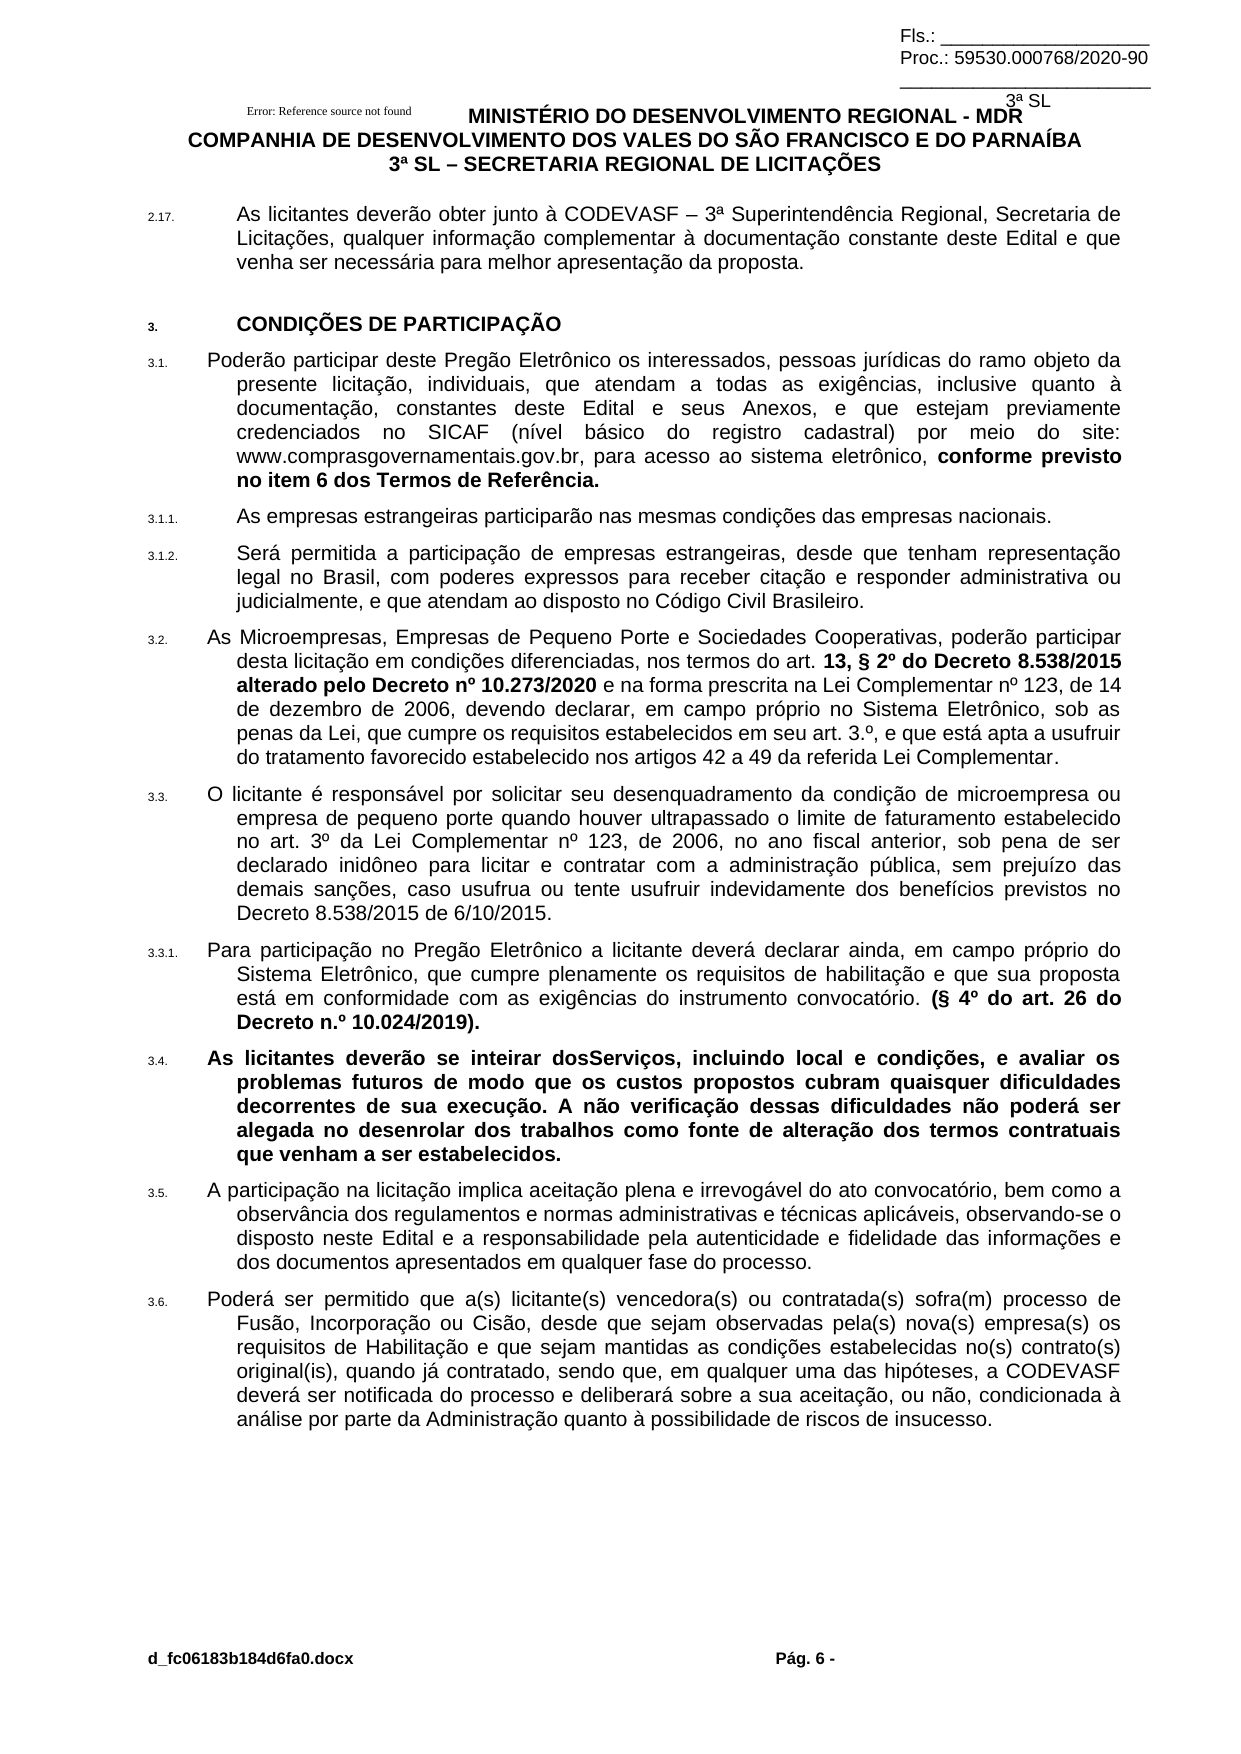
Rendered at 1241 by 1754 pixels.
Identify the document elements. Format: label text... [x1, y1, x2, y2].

list Poderão participar deste Pregão Eletrônico os interessados, pessoas jurídicas do ramo objeto da presente licitação, individuais, que atendam a todas as exigências, inclusive quanto à documentação, constantes deste Edital e seus Anexos, e que estejam previamente credenciados no SICAF (nível básico do registro cadastral) por meio do site: www.comprasgovernamentais.gov.br, para acesso ao sistema eletrônico, conforme previsto no item 6 dos Termos de Referência. [148, 348, 1122, 492]
list As licitantes deverão obter junto à CODEVASF – 3ª Superintendência Regional, Secretaria de Licitações, qualquer informação complementar à documentação constante deste Edital e que venha ser necessária para melhor apresentação da proposta. [148, 202, 1122, 274]
list As empresas estrangeiras participarão nas mesmas condições das empresas nacionais. [148, 504, 1122, 528]
list Será permitida a participação de empresas estrangeiras, desde que tenham representação legal no Brasil, com poderes expressos para receber citação e responder administrativa ou judicialmente, e que atendam ao disposto no Código Civil Brasileiro. [148, 541, 1122, 613]
list O licitante é responsável por solicitar seu desenquadramento da condição de microempresa ou empresa de pequeno porte quando houver ultrapassado o limite de faturamento estabelecido no art. 3º da Lei Complementar nº 123, de 2006, no ano fiscal anterior, sob pena de ser declarado inidôneo para licitar e contratar com a administração pública, sem prejuízo das demais sanções, caso usufrua ou tente usufruir indevidamente dos benefícios previstos no Decreto 8.538/2015 de 6/10/2015. [148, 781, 1122, 925]
list Para participação no Pregão Eletrônico a licitante deverá declarar ainda, em campo próprio do Sistema Eletrônico, que cumpre plenamente os requisitos de habilitação e que sua proposta está em conformidade com as exigências do instrumento convocatório. (§ 4º do art. 26 do Decreto n.º 10.024/2019). [148, 938, 1122, 1033]
list CONDIÇÕES DE PARTICIPAÇÃO [148, 312, 1122, 336]
list As licitantes deverão se inteirar dosServiços, incluindo local e condições, e avaliar os problemas futuros de modo que os custos propostos cubram quaisquer dificuldades decorrentes de sua execução. A não verificação dessas dificuldades não poderá ser alegada no desenrolar dos trabalhos como fonte de alteração dos termos contratuais que venham a ser estabelecidos. [148, 1046, 1122, 1166]
list As Microempresas, Empresas de Pequeno Porte e Sociedades Cooperativas, poderão participar desta licitação em condições diferenciadas, nos termos do art. 13, § 2º do Decreto 8.538/2015 alterado pelo Decreto nº 10.273/2020 e na forma prescrita na Lei Complementar nº 123, de 14 de dezembro de 2006, devendo declarar, em campo próprio no Sistema Eletrônico, sob as penas da Lei, que cumpre os requisitos estabelecidos em seu art. 3.º, e que está apta a usufruir do tratamento favorecido estabelecido nos artigos 42 a 49 da referida Lei Complementar. [148, 625, 1122, 769]
list Poderá ser permitido que a(s) licitante(s) vencedora(s) ou contratada(s) sofra(m) processo de Fusão, Incorporação ou Cisão, desde que sejam observadas pela(s) nova(s) empresa(s) os requisitos de Habilitação e que sejam mantidas as condições estabelecidas no(s) contrato(s) original(is), quando já contratado, sendo que, em qualquer uma das hipóteses, a CODEVASF deverá ser notificada do processo e deliberará sobre a sua aceitação, ou não, condicionada à análise por parte da Administração quanto à possibilidade de riscos de insucesso. [148, 1287, 1122, 1430]
list A participação na licitação implica aceitação plena e irrevogável do ato convocatório, bem como a observância dos regulamentos e normas administrativas e técnicas aplicáveis, observando-se o disposto neste Edital e a responsabilidade pela autenticidade e fidelidade das informações e dos documentos apresentados em qualquer fase do processo. [148, 1178, 1122, 1274]
